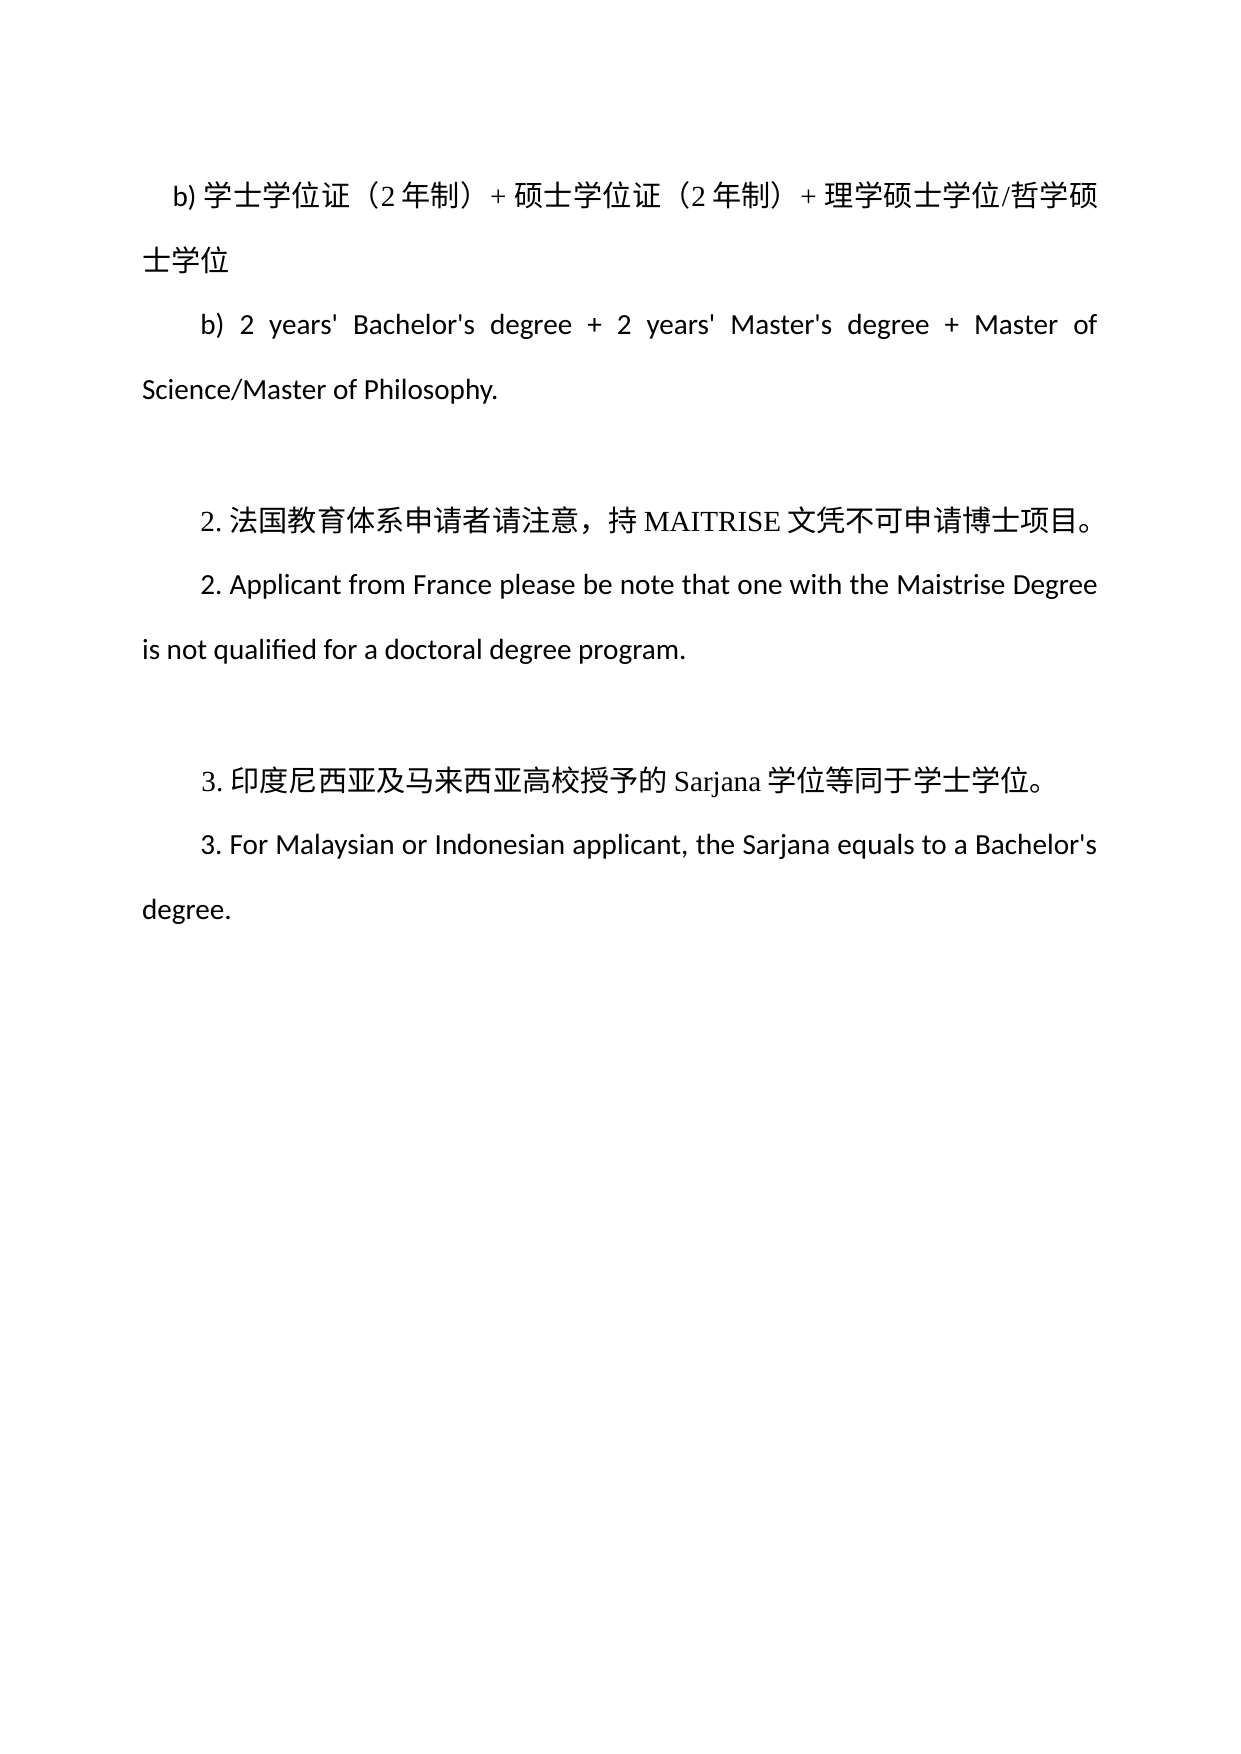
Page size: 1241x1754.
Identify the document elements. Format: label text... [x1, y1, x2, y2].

text b) 2 years' Bachelor's degree + 2 years' Master's degree + Master of Science/Master of Philosophy. [142, 292, 1098, 422]
text 3. 印度尼西亚及马来西亚高校授予的Sarjana学位等同于学士学位。 [142, 747, 1098, 812]
text 3. For Malaysian or Indonesian applicant, the Sarjana equals to a Bachelor's degree. [142, 812, 1098, 942]
text b) 学士学位证（2年制）+ 硕士学位证（2年制）+ 理学硕士学位/哲学硕士学位 [142, 162, 1098, 292]
text 2. 法国教育体系申请者请注意，持MAITRISE文凭不可申请博士项目。 [142, 487, 1098, 552]
text 2. Applicant from France please be note that one with the Maistrise Degree is not qualified for a doctoral degree program. [142, 552, 1098, 682]
